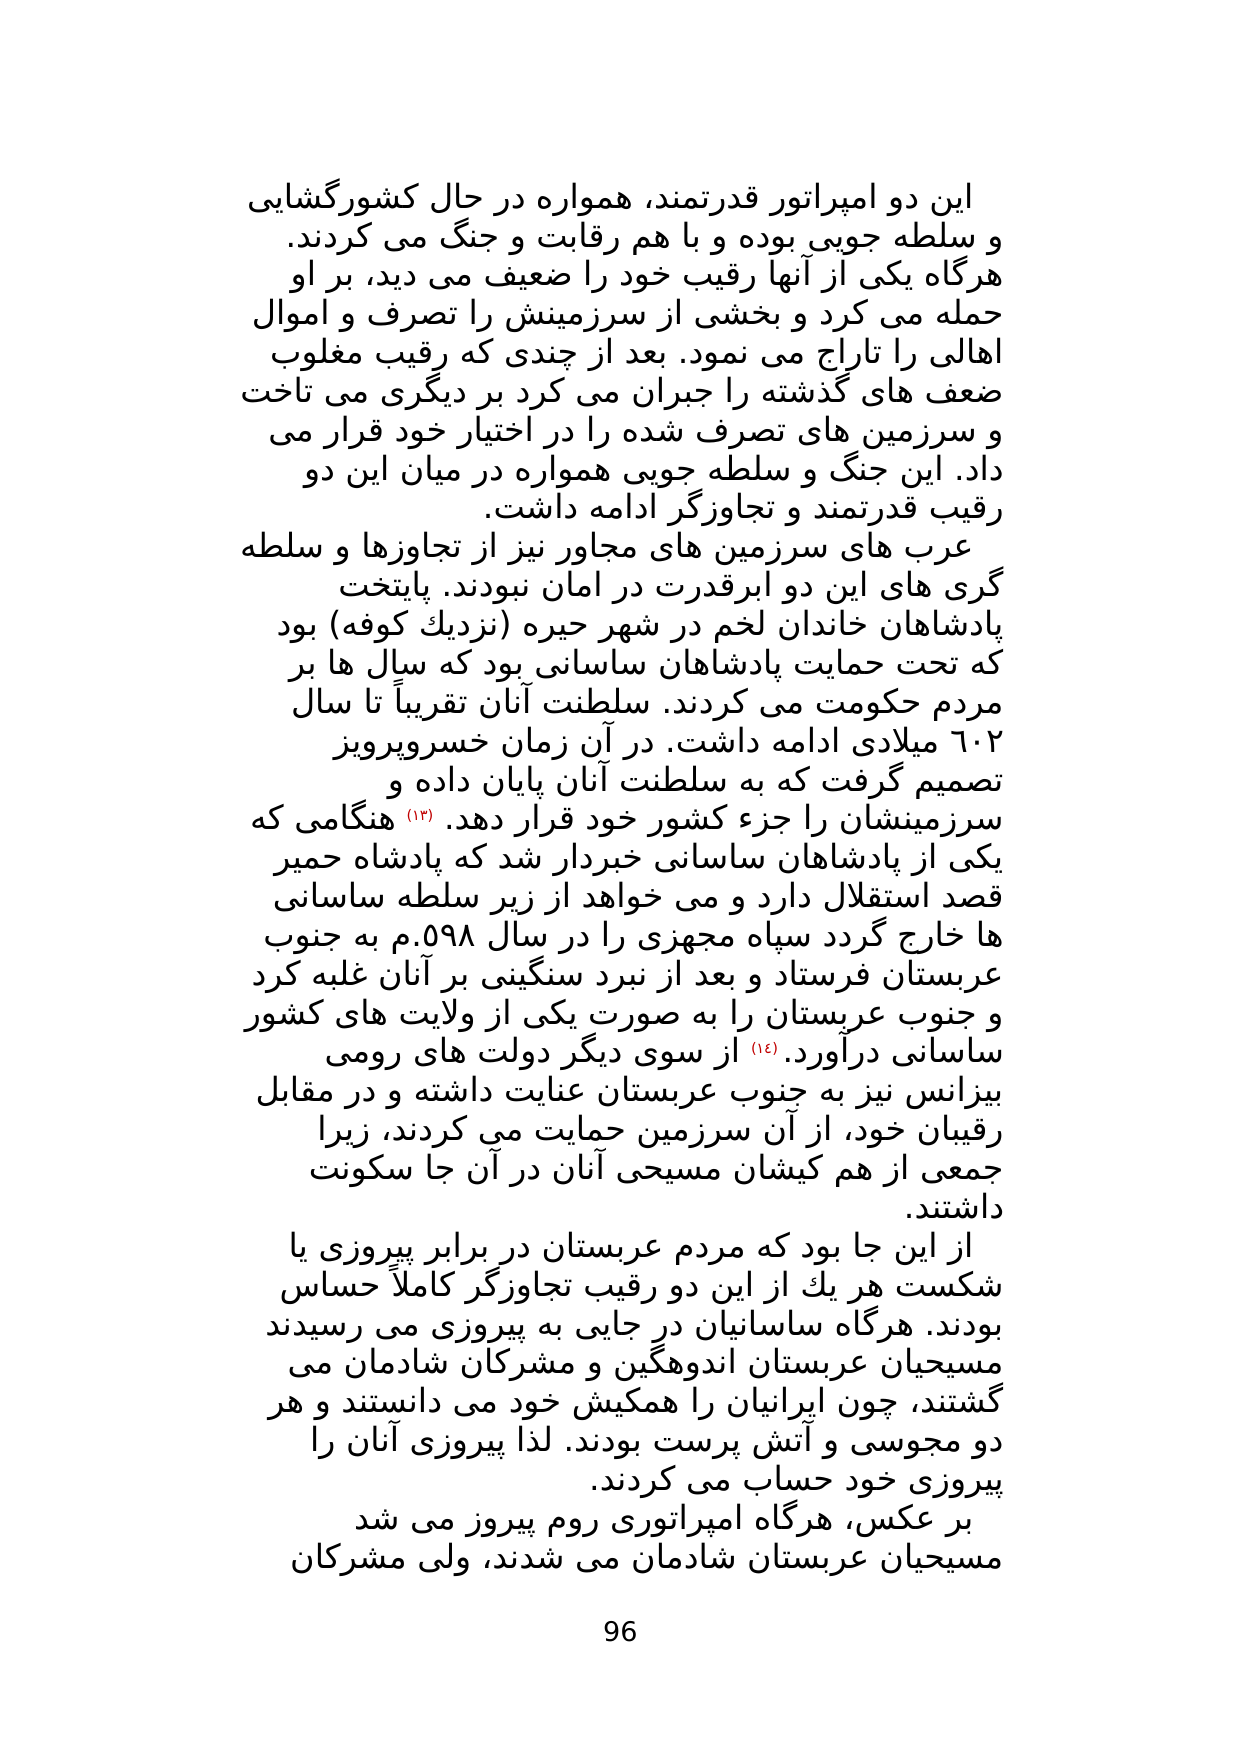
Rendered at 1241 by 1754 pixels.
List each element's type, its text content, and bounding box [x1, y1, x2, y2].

text از اين جا بود كه مردم عربستان در برابر پيروزى يا شكست هر يك از اين دو رقيب تجاوزگر كاملاً حساس بودند. هرگاه ساسانيان در جايى به پيروزى مى رسيدند مسيحيان عربستان اندوهگين و مشركان شادمان مى گشتند، چون ايرانيان را همكيش خود مى دانستند و هر دو مجوسى و آتش پرست بودند. لذا پيروزى آنان را پيروزى خود حساب مى كردند. [236, 1226, 1004, 1498]
text عرب هاى سرزمين هاى مجاور نيز از تجاوزها و سلطه گرى هاى اين دو ابرقدرت در امان نبودند. پايتخت پادشاهان خاندان لخم در شهر حيره (نزديك كوفه) بود كه تحت حمايت پادشاهان ساسانى بود كه سال ها بر مردم حكومت مى كردند. سلطنت آنان تقريباً تا سال ٦٠٢ ميلادى ادامه داشت. در آن زمان خسروپرويز تصميم گرفت كه به سلطنت آنان پايان داده و سرزمينشان را جزء كشور خود قرار دهد. (١٣) هنگامى كه يكى از پادشاهان ساسانى خبردار شد كه پادشاه حمير قصد استقلال دارد و مى خواهد از زير سلطه ساسانى ها خارج گردد سپاه مجهزى را در سال ٥٩٨.م به جنوب عربستان فرستاد و بعد از نبرد سنگينى بر آنان غلبه كرد و جنوب عربستان را به صورت يكى از ولايت هاى كشور ساسانى درآورد. (١٤) از سوى ديگر دولت هاى رومى بيزانس نيز به جنوب عربستان عنايت داشته و در مقابل رقيبان خود، از آن سرزمين حمايت مى كردند، زيرا جمعى از هم كيشان مسيحى آنان در آن جا سكونت داشتند. [236, 527, 1004, 1226]
text اين دو امپراتور قدرتمند، همواره در حال كشورگشايى و سلطه جويى بوده و با هم رقابت و جنگ مى كردند. هرگاه يكى از آنها رقيب خود را ضعيف مى ديد، بر او حمله مى كرد و بخشى از سرزمينش را تصرف و اموال اهالى را تاراج مى نمود. بعد از چندى كه رقيب مغلوب ضعف هاى گذشته را جبران مى كرد بر ديگرى مى تاخت و سرزمين هاى تصرف شده را در اختيار خود قرار مى داد. اين جنگ و سلطه جويى همواره در ميان اين دو رقيب قدرتمند و تجاوزگر ادامه داشت. [236, 177, 1004, 527]
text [236, 1498, 1004, 1576]
